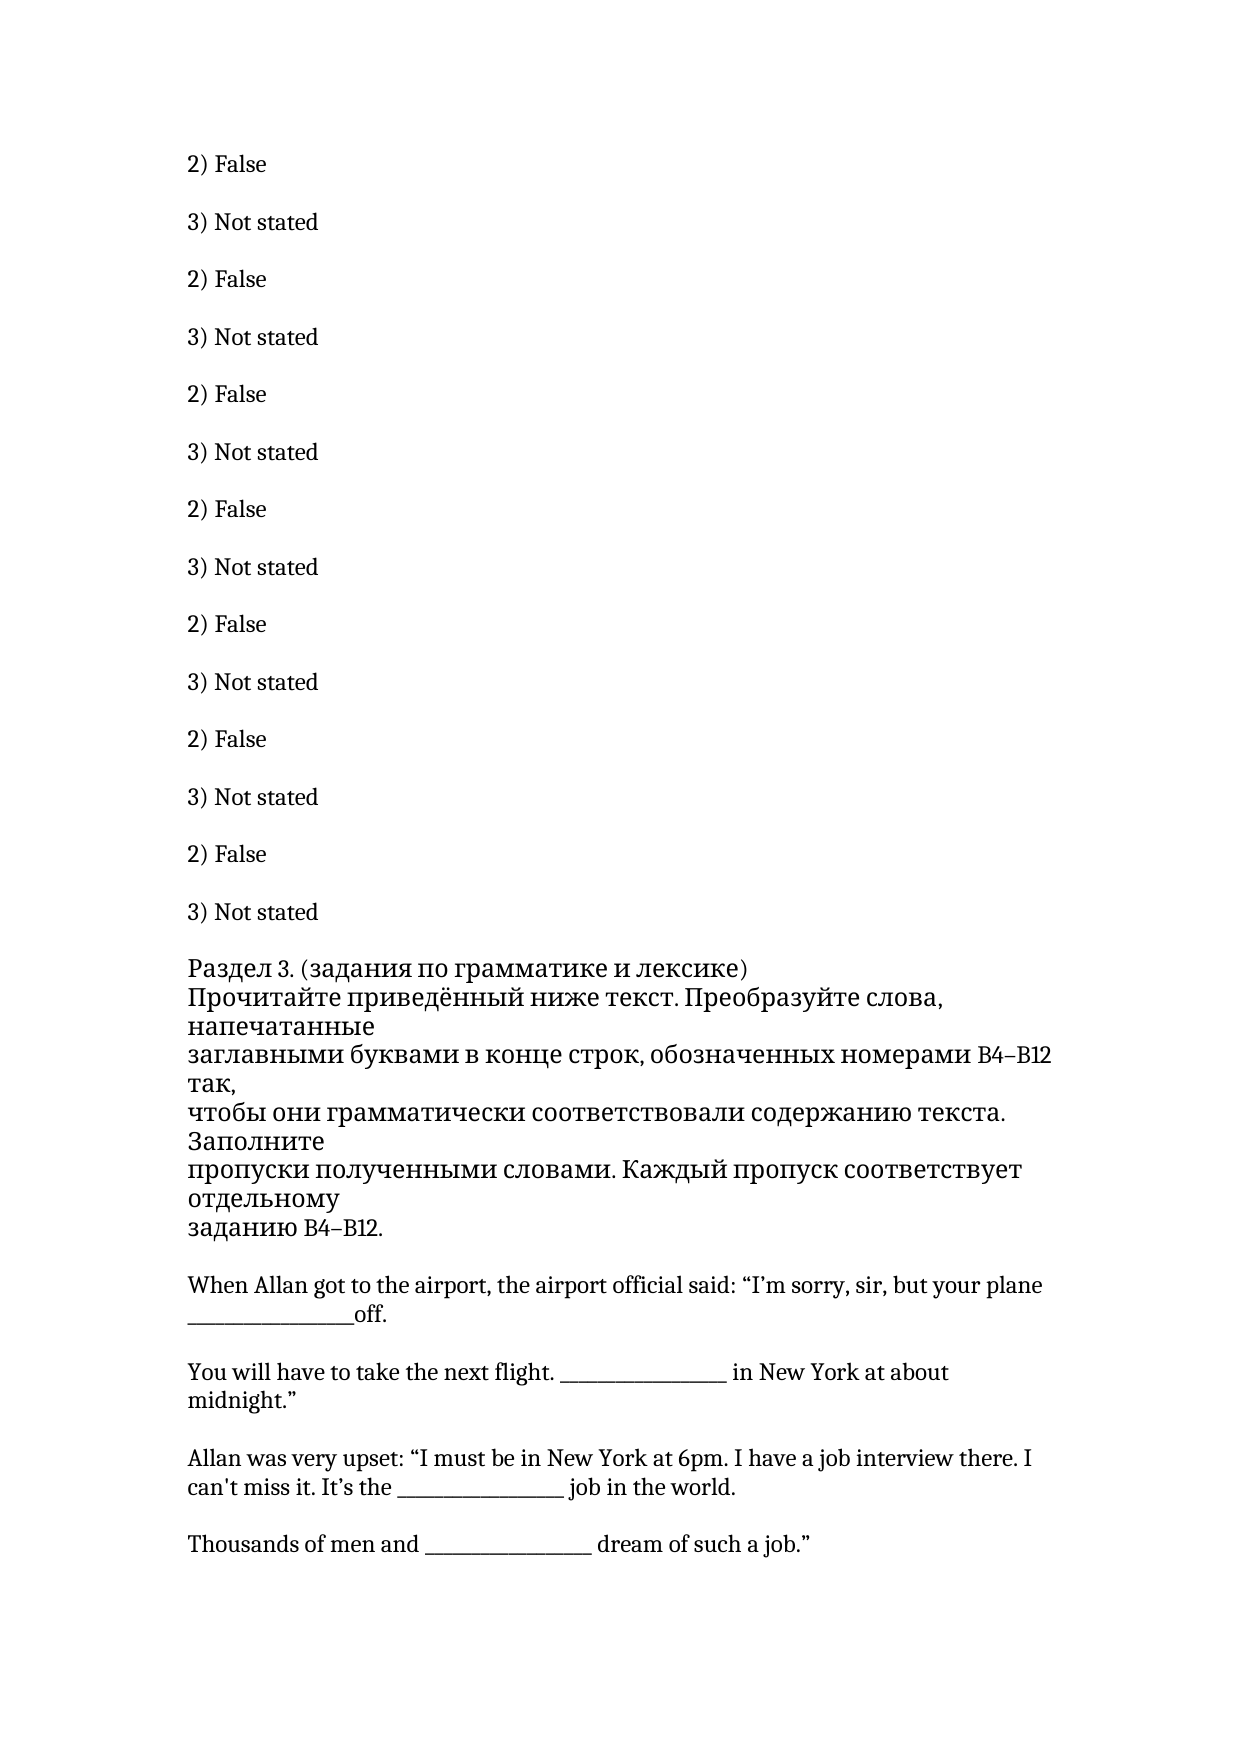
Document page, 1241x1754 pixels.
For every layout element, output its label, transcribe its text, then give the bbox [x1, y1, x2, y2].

text When Allan got to the airport, the airport official said: “I’m sorry, sir, but your plane __________________off. [187, 1271, 1053, 1329]
text 2) False [187, 840, 1053, 869]
text 3) Not stated [187, 897, 1053, 926]
text чтобы они грамматически соответствовали содержанию текста. Заполните [187, 1099, 1053, 1156]
text 3) Not stated [187, 207, 1053, 236]
text You will have to take the next flight. __________________ in New York at about midnight.” [187, 1357, 1053, 1415]
text 3) Not stated [187, 782, 1053, 811]
text заданию B4–B12. [187, 1214, 1053, 1242]
text 3) Not stated [187, 552, 1053, 581]
text Thousands of men and __________________ dream of such a job.” [187, 1530, 1053, 1559]
text Раздел 3. (задания по грамматике и лексике) [187, 955, 1053, 984]
text 2) False [187, 265, 1053, 294]
text 2) False [187, 495, 1053, 524]
text 2) False [187, 380, 1053, 409]
text пропуски полученными словами. Каждый пропуск соответствует отдельному [187, 1156, 1053, 1214]
text Прочитайте приведённый ниже текст. Преобразуйте слова, напечатанные [187, 984, 1053, 1041]
text 3) Not stated [187, 667, 1053, 696]
text 2) False [187, 610, 1053, 639]
text 3) Not stated [187, 437, 1053, 466]
text 2) False [187, 150, 1053, 179]
text Allan was very upset: “I must be in New York at 6pm. I have a job interview there. I can't miss it. It’s the __________________ job in the world. [187, 1444, 1053, 1501]
text 2) False [187, 725, 1053, 754]
text заглавными буквами в конце строк, обозначенных номерами B4–B12 так, [187, 1041, 1053, 1099]
text 3) Not stated [187, 322, 1053, 351]
